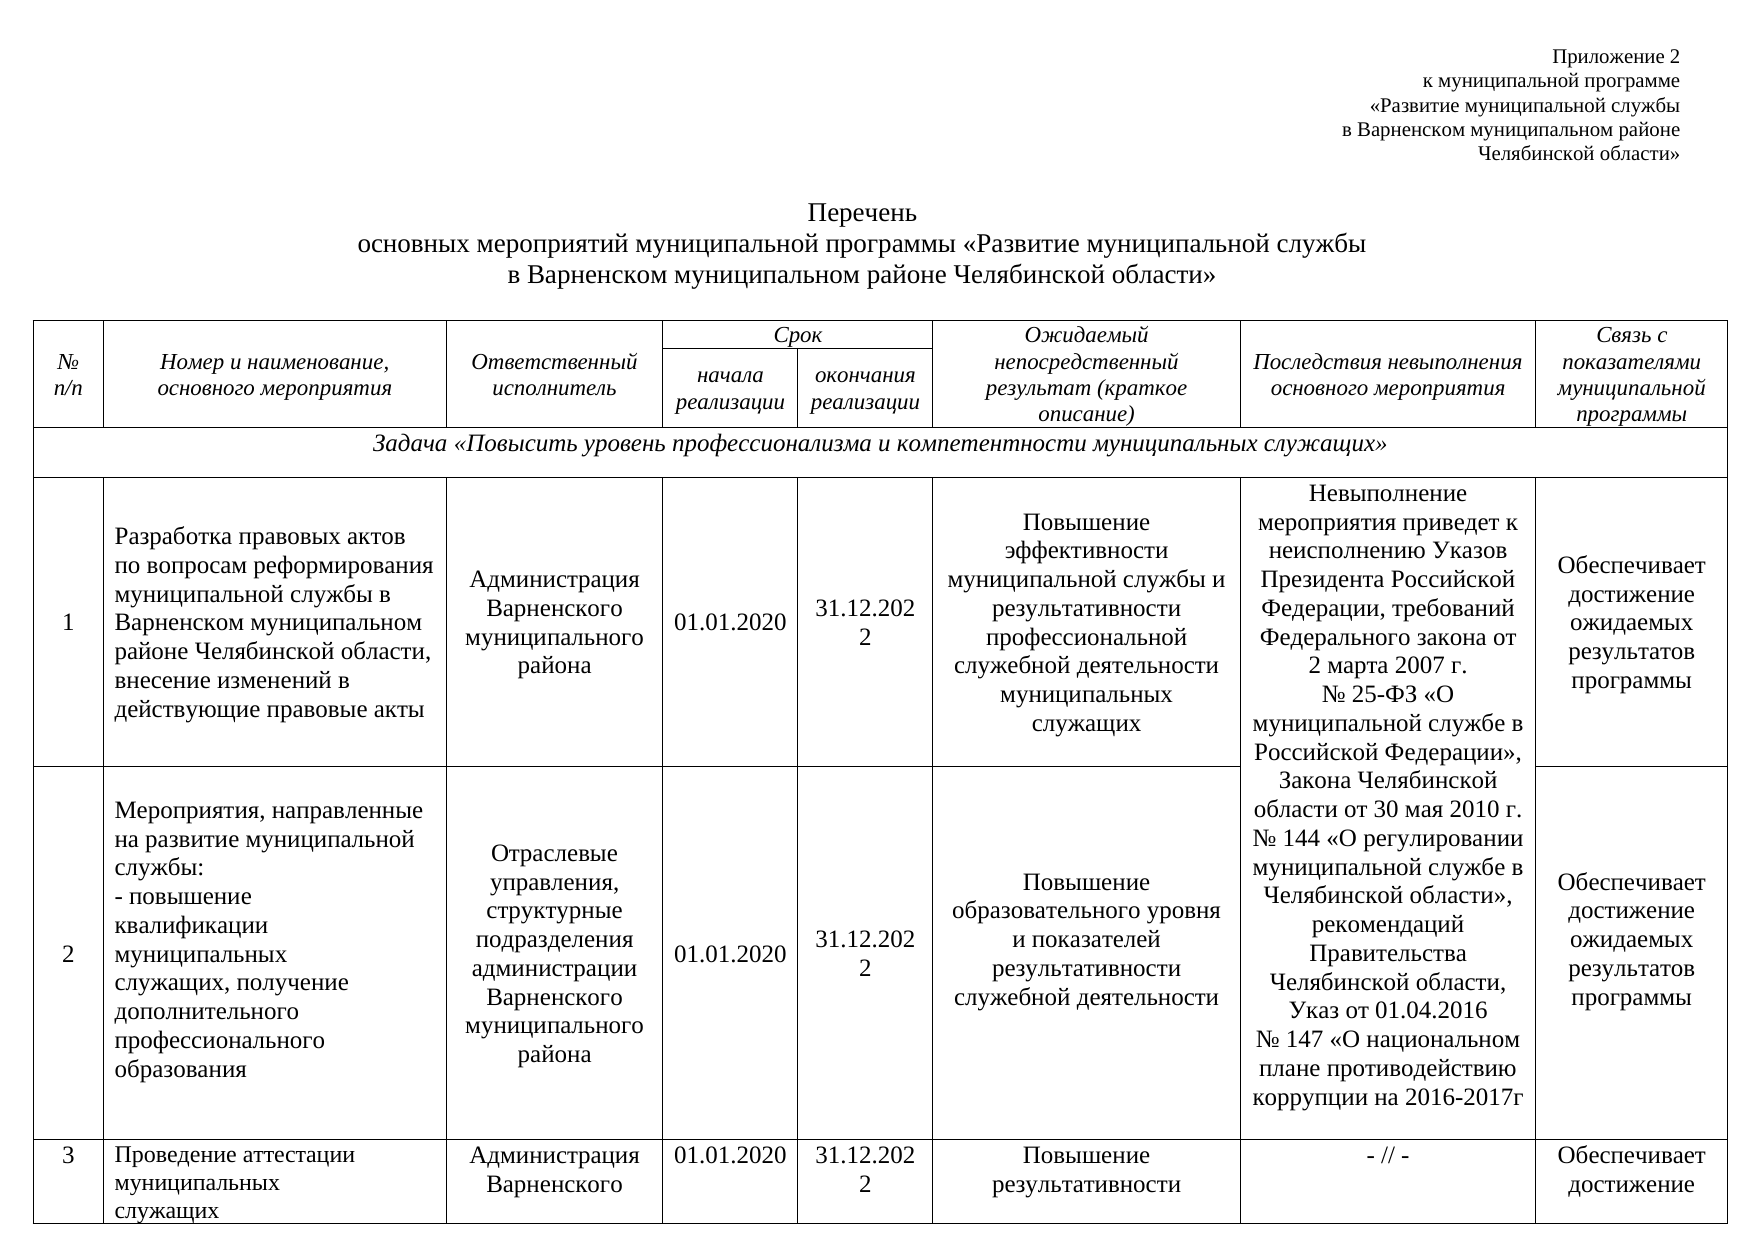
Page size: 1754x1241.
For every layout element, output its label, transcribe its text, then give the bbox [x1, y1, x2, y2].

table_cell Задача «Повысить уровень профессионализма и компетентности муниципальных служащих» [34, 428, 1727, 477]
table_header № п/п [34, 321, 103, 427]
table_cell Мероприятия, направленные на развитие муниципальной службы: - повышение квалификации муниципальных служащих, получение дополнительного профессионального образования [104, 767, 446, 1139]
table_cell 31.12.2022 [798, 767, 932, 1139]
table_cell Отраслевые управления, структурные подразделения администрации Варненского муниципального района [447, 767, 662, 1139]
table_cell Администрация Варненского муниципального района [447, 478, 662, 766]
table_cell 01.01.2020 [663, 478, 797, 766]
table_cell 3 [34, 1140, 103, 1223]
table_header Срок [663, 321, 932, 348]
table_cell 01.01.2020 [663, 1140, 797, 1223]
table_header Ответственный исполнитель [447, 321, 662, 427]
text к муниципальной программе [44, 68, 1680, 92]
text в Варненском муниципальном районе [44, 117, 1680, 141]
table_cell 01.01.2020 [663, 767, 797, 1139]
text Перечень [44, 196, 1680, 227]
table_cell 31.12.2022 [798, 1140, 932, 1223]
table_cell начала реализации [663, 349, 797, 427]
table_header Номер и наименование, основного мероприятия [104, 321, 446, 427]
table_cell Разработка правовых актов по вопросам реформирования муниципальной службы в Варненском муниципальном районе Челябинской области, внесение изменений в действующие правовые акты [104, 478, 446, 766]
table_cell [1536, 1140, 1727, 1223]
text основных мероприятий муниципальной программы «Развитие муниципальной службы [44, 227, 1680, 258]
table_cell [447, 1140, 662, 1223]
table_cell 2 [34, 767, 103, 1139]
table_cell 31.12.2022 [798, 478, 932, 766]
table_header Последствия невыполнения основного мероприятия [1241, 321, 1535, 427]
table_header Связь с показателями муниципальной программы [1536, 321, 1727, 427]
table_cell Повышение образовательного уровня и показателей результативности служебной деятельности [933, 767, 1240, 1139]
text Приложение 2 [44, 44, 1680, 68]
table_cell окончания реализации [798, 349, 932, 427]
table_cell Обеспечивает достижение ожидаемых результатов программы [1536, 478, 1727, 766]
table_cell Обеспечивает достижение ожидаемых результатов программы [1536, 767, 1727, 1139]
table_cell Невыполнение мероприятия приведет к неисполнению Указов Президента Российской Федерации, требований Федерального закона от 2 марта 2007 г. № 25-ФЗ «О муниципальной службе в Российской Федерации», Закона Челябинской области от 30 мая 2010 г. № 144 «О регулировании муниципальной службе в Челябинской области», рекомендаций Правительства Челябинской области, Указ от 01.04.2016 № 147 «О национальном плане противодействию коррупции на 2016-2017г [1241, 478, 1535, 1139]
text Челябинской области» [44, 141, 1680, 165]
table_cell 1 [34, 478, 103, 766]
text «Развитие муниципальной службы [44, 92, 1680, 117]
table_header Ожидаемый непосредственный результат (краткое описание) [933, 321, 1240, 427]
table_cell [104, 1140, 446, 1223]
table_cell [933, 1140, 1240, 1223]
table_cell - // - [1241, 1140, 1535, 1223]
text в Варненском муниципальном районе Челябинской области» [44, 258, 1680, 289]
table_cell Повышение эффективности муниципальной службы и результативности профессиональной служебной деятельности муниципальных служащих [933, 478, 1240, 766]
